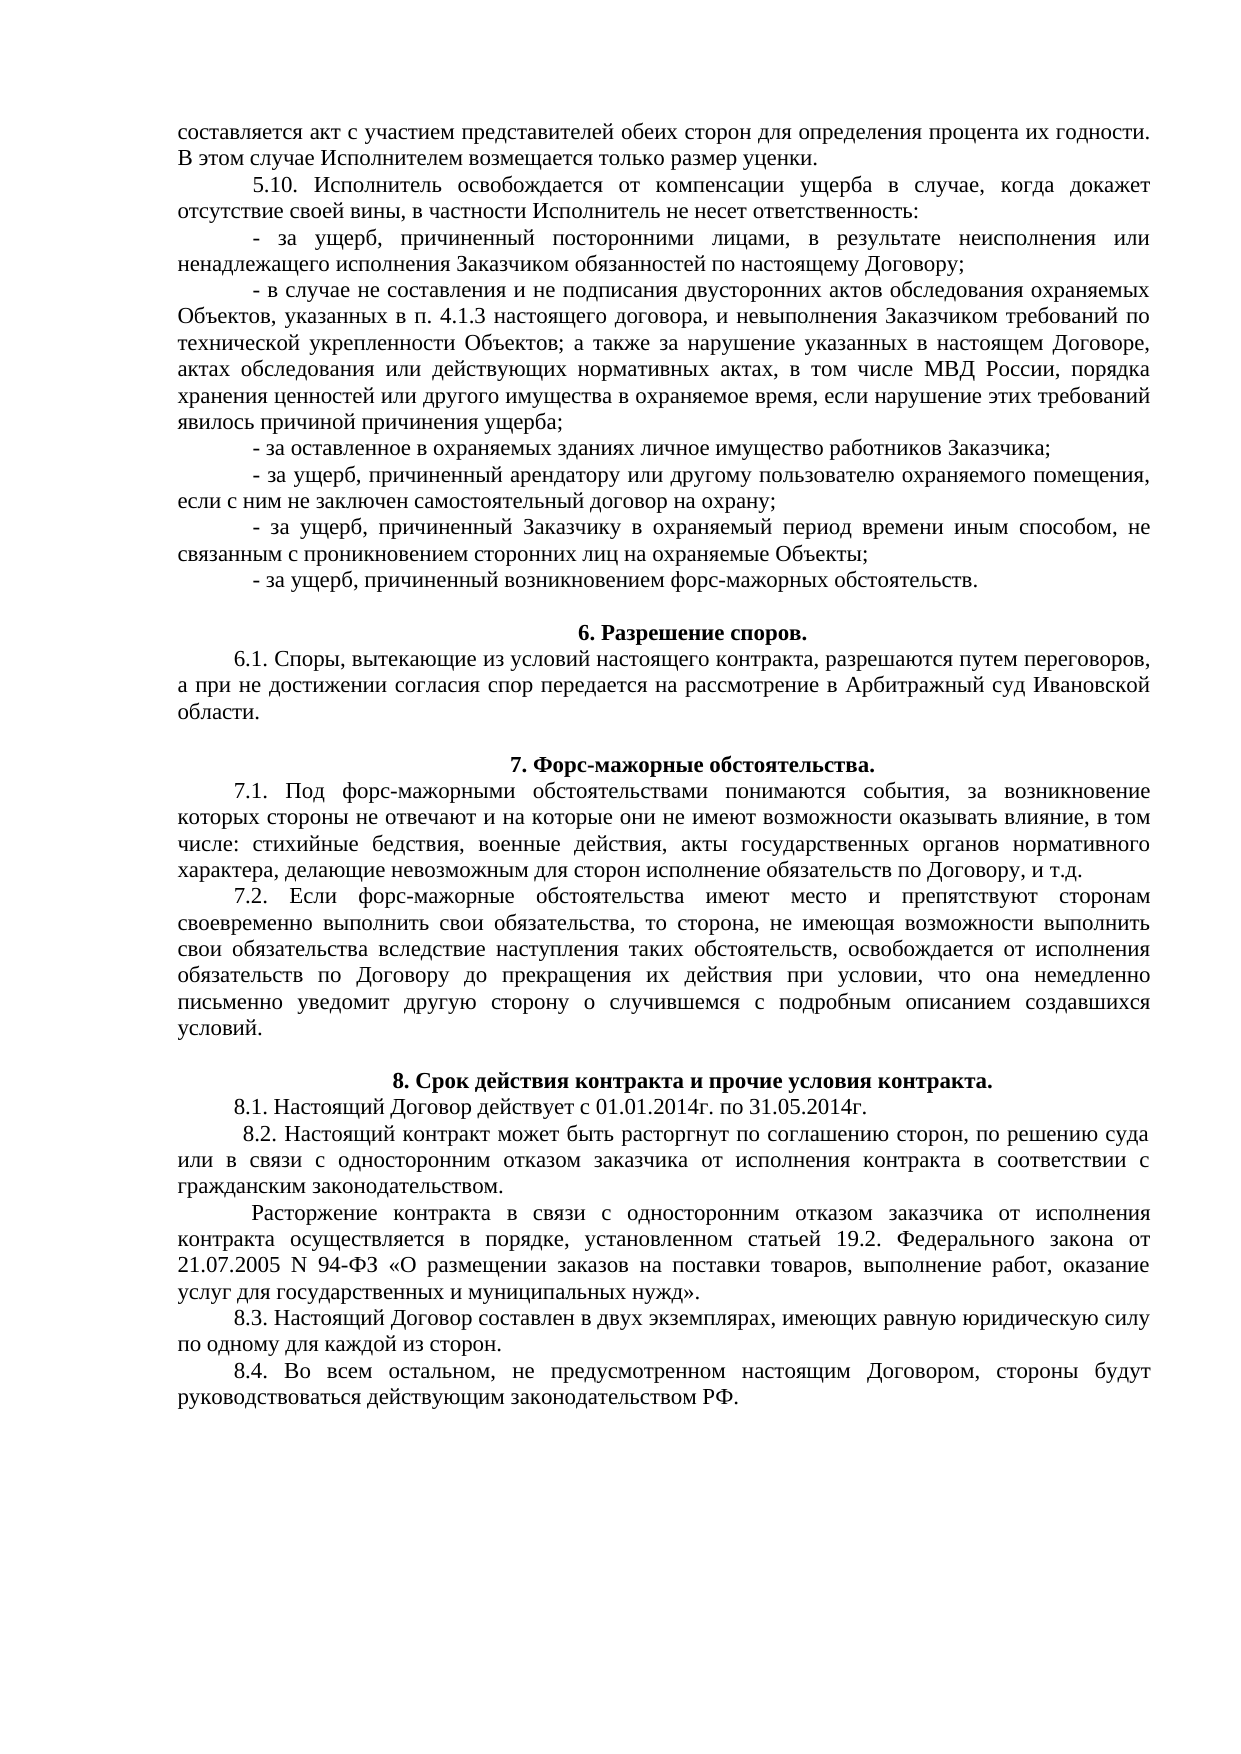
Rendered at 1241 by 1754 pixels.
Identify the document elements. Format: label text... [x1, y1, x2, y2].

text - за оставленное в охраняемых зданиях личное имущество работников Заказчика; [177, 434, 1152, 461]
text 5.10. Исполнитель освобождается от компенсации ущерба в случае, когда докажет отсутствие своей вины, в частности Исполнитель не несет ответственность: [177, 171, 1152, 223]
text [177, 118, 1152, 171]
text 7. Форс-мажорные обстоятельства. [177, 751, 1152, 777]
text Расторжение контракта в связи с односторонним отказом заказчика от исполнения контракта осуществляется в порядке, установленном статьей 19.2. Федерального закона от 21.07.2005 N 94-ФЗ «О размещении заказов на поставки товаров, выполнение работ, оказание услуг для государственных и муниципальных нужд». [177, 1199, 1152, 1304]
text 6. Разрешение споров. [177, 619, 1152, 645]
text - в случае не составления и не подписания двусторонних актов обследования охраняемых Объектов, указанных в п. 4.1.3 настоящего договора, и невыполнения Заказчиком требований по технической укрепленности Объектов; а также за нарушение указанных в настоящем Договоре, актах обследования или действующих нормативных актах, в том числе МВД России, порядка хранения ценностей или другого имущества в охраняемое время, если нарушение этих требований явилось причиной причинения ущерба; [177, 276, 1152, 434]
text 8. Срок действия контракта и прочие условия контракта. [177, 1067, 1152, 1093]
text - за ущерб, причиненный Заказчику в охраняемый период времени иным способом, не связанным с проникновением сторонних лиц на охраняемые Объекты; [177, 513, 1152, 566]
text 7.1. Под форс-мажорными обстоятельствами понимаются события, за возникновение которых стороны не отвечают и на которые они не имеют возможности оказывать влияние, в том числе: стихийные бедствия, военные действия, акты государственных органов нормативного характера, делающие невозможным для сторон исполнение обязательств по Договору, и т.д. [177, 777, 1152, 882]
text 8.2. Настоящий контракт может быть расторгнут по соглашению сторон, по решению суда или в связи с односторонним отказом заказчика от исполнения контракта в соответствии с гражданским законодательством. [177, 1119, 1152, 1199]
text 8.3. Настоящий Договор составлен в двух экземплярах, имеющих равную юридическую силу по одному для каждой из сторон. [177, 1304, 1152, 1357]
text - за ущерб, причиненный посторонними лицами, в результате неисполнения или ненадлежащего исполнения Заказчиком обязанностей по настоящему Договору; [177, 223, 1152, 276]
text 8.4. Во всем остальном, не предусмотренном настоящим Договором, стороны будут руководствоваться действующим законодательством РФ. [177, 1357, 1152, 1409]
text 8.1. Настоящий Договор действует с 01.01.2014г. по 31.05.2014г. [177, 1093, 1152, 1119]
text 6.1. Споры, вытекающие из условий настоящего контракта, разрешаются путем переговоров, а при не достижении согласия спор передается на рассмотрение в Арбитражный суд Ивановской области. [177, 645, 1152, 724]
text - за ущерб, причиненный арендатору или другому пользователю охраняемого помещения, если с ним не заключен самостоятельный договор на охрану; [177, 461, 1152, 513]
text - за ущерб, причиненный возникновением форс-мажорных обстоятельств. [177, 566, 1152, 592]
text 7.2. Если форс-мажорные обстоятельства имеют место и препятствуют сторонам своевременно выполнить свои обязательства, то сторона, не имеющая возможности выполнить свои обязательства вследствие наступления таких обстоятельств, освобождается от исполнения обязательств по Договору до прекращения их действия при условии, что она немедленно письменно уведомит другую сторону о случившемся с подробным описанием создавшихся условий. [177, 882, 1152, 1041]
